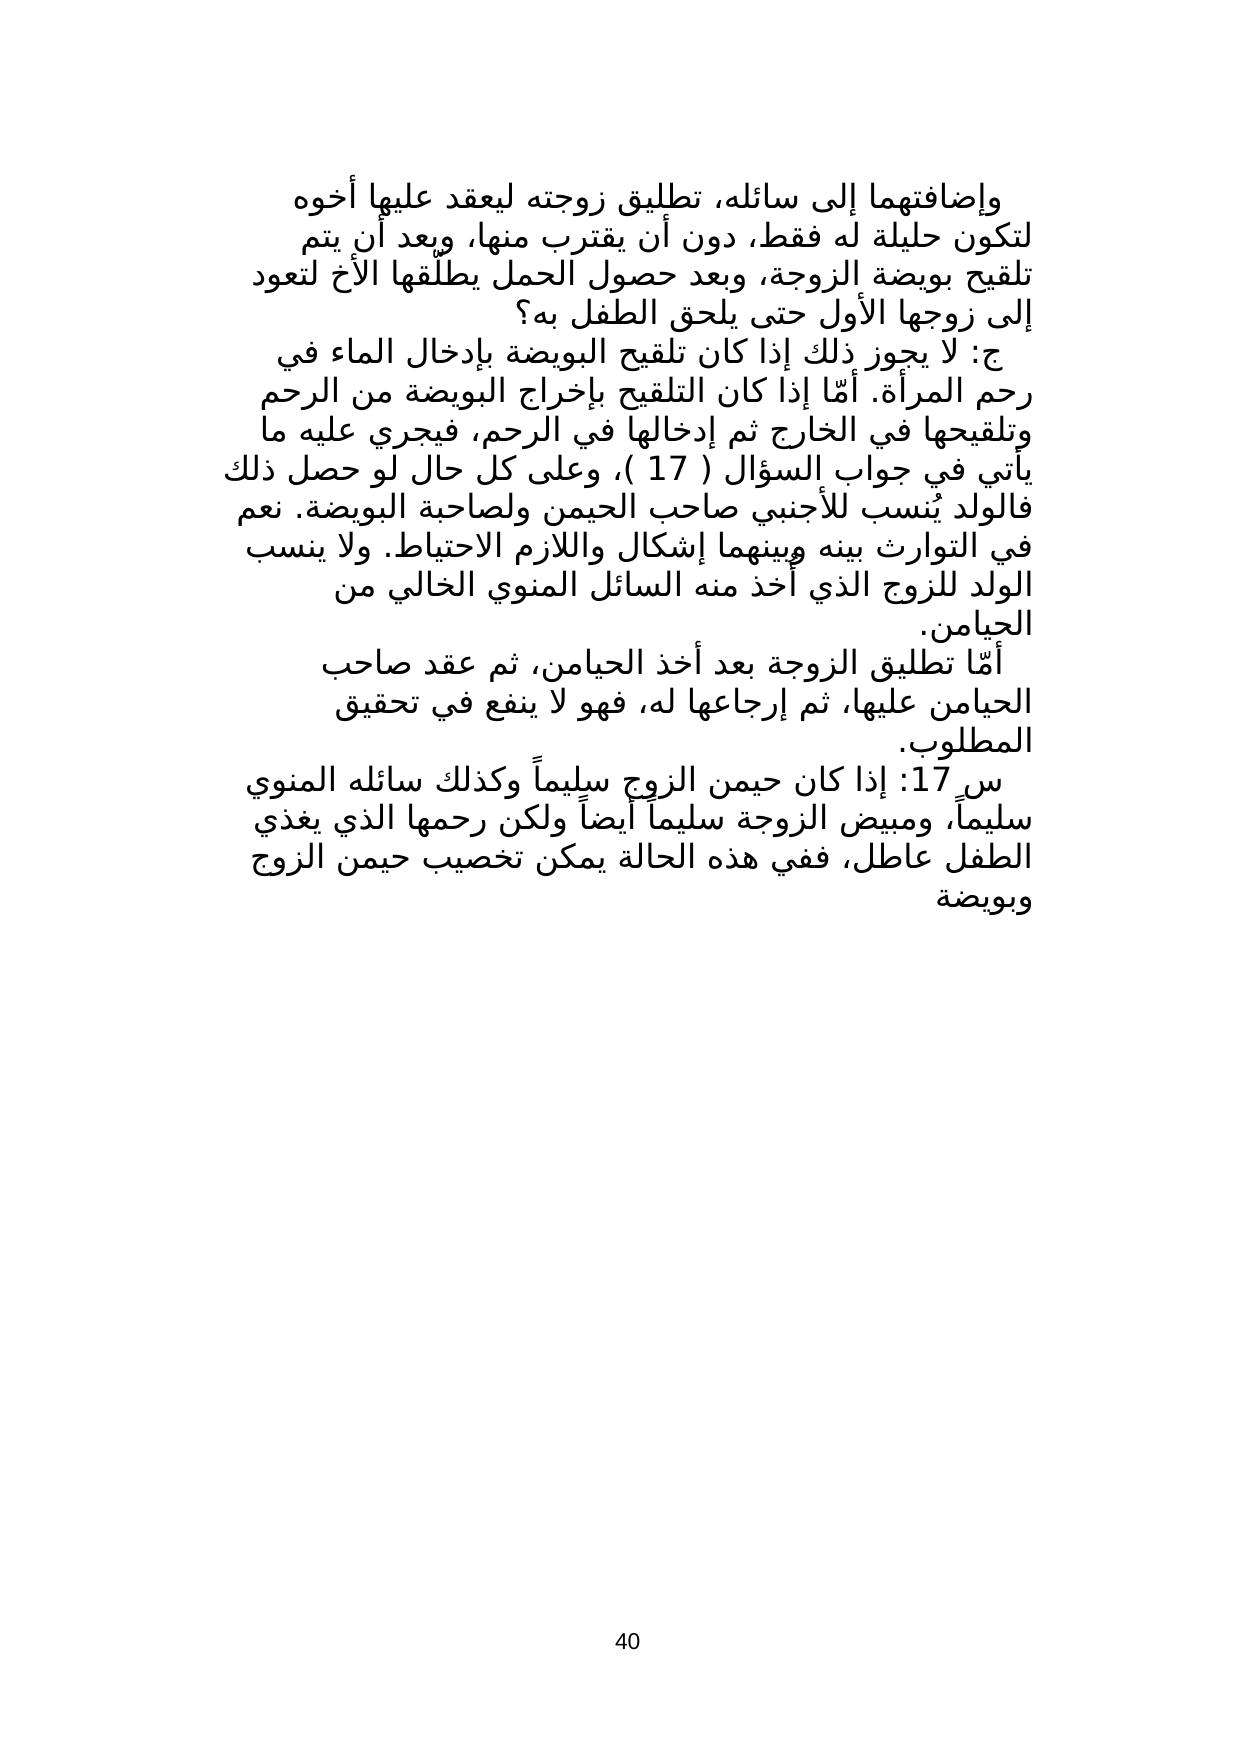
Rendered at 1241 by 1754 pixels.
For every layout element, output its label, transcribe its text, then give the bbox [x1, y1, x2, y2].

text س 17: إذا كان حيمن الزوج سليماً وكذلك سائله المنوي سليماً، ومبيض الزوجة سليماً أيضاً ولكن رحمها الذي يغذي الطفل عاطل، ففي هذه الحالة يمكن تخصيب حيمن الزوج وبويضة [222, 760, 1033, 915]
text وإضافتهما إلى سائله، تطليق زوجته ليعقد عليها أخوه لتكون حليلة له فقط، دون أن يقترب منها، وبعد أن يتم تلقيح بويضة الزوجة، وبعد حصول الحمل يطلّقها الأخ لتعود إلى زوجها الأول حتى يلحق الطفل به؟ [222, 177, 1033, 333]
text ج: لا يجوز ذلك إذا كان تلقيح البويضة بإدخال الماء في رحم المرأة. أمّا إذا كان التلقيح بإخراج البويضة من الرحم وتلقيحها في الخارج ثم إدخالها في الرحم، فيجري عليه ما يأتي في جواب السؤال ( 17 )، وعلى كل حال لو حصل ذلك فالولد يُنسب للأجنبي صاحب الحيمن ولصاحبة البويضة. نعم في التوارث بينه وبينهما إشكال واللازم الاحتياط. ولا ينسب الولد للزوج الذي أُخذ منه السائل المنوي الخالي من الحيامن. [222, 333, 1033, 643]
text أمّا تطليق الزوجة بعد أخذ الحيامن، ثم عقد صاحب الحيامن عليها، ثم إرجاعها له، فهو لا ينفع في تحقيق المطلوب. [222, 643, 1033, 760]
